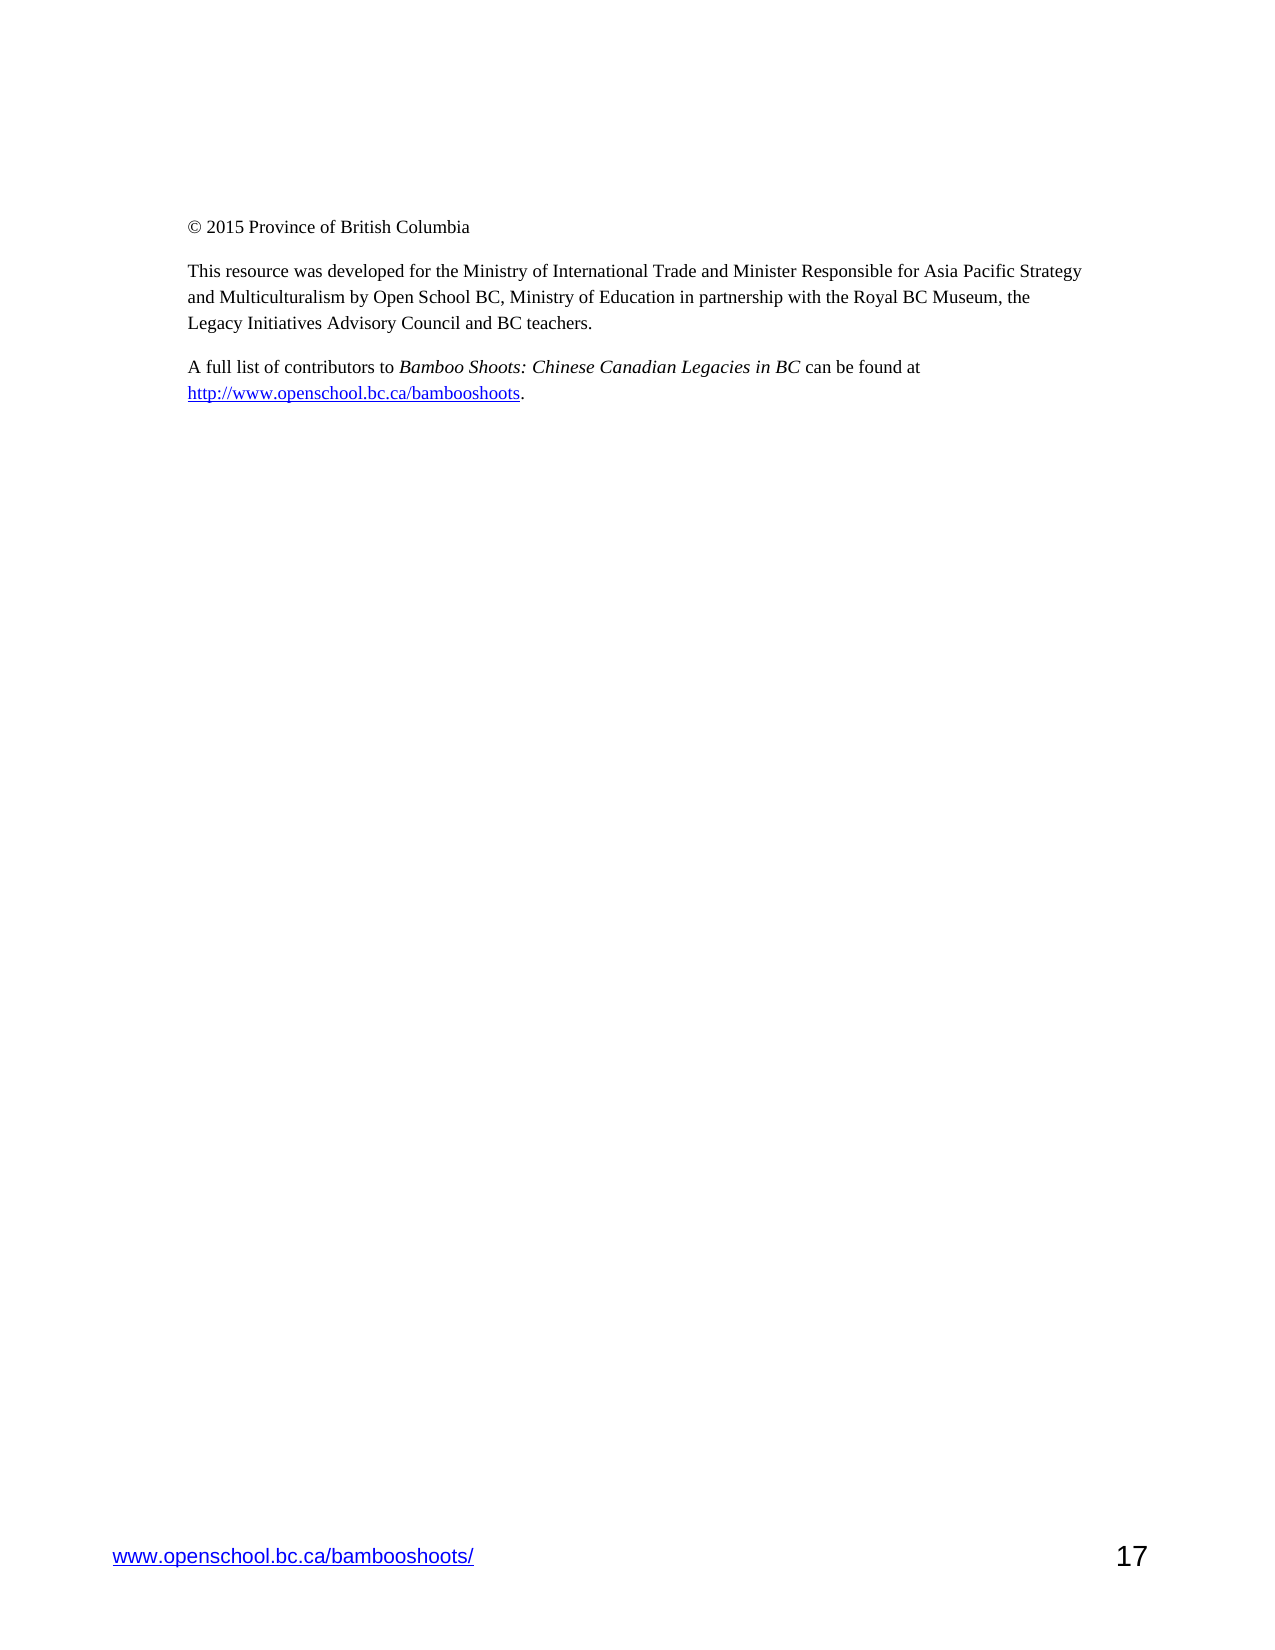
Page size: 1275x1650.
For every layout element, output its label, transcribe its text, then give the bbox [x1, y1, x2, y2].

text A full list of contributors to Bamboo Shoots: Chinese Canadian Legacies in BC can be found at http://www.openschool.bc.ca/bambooshoots. [187, 356, 1087, 404]
text © 2015 Province of British Columbia [187, 216, 1087, 237]
text This resource was developed for the Ministry of International Trade and Minister Responsible for Asia Pacific Strategy and Multiculturalism by Open School BC, Ministry of Education in partnership with the Royal BC Museum, the Legacy Initiatives Advisory Council and BC teachers. [187, 260, 1087, 333]
